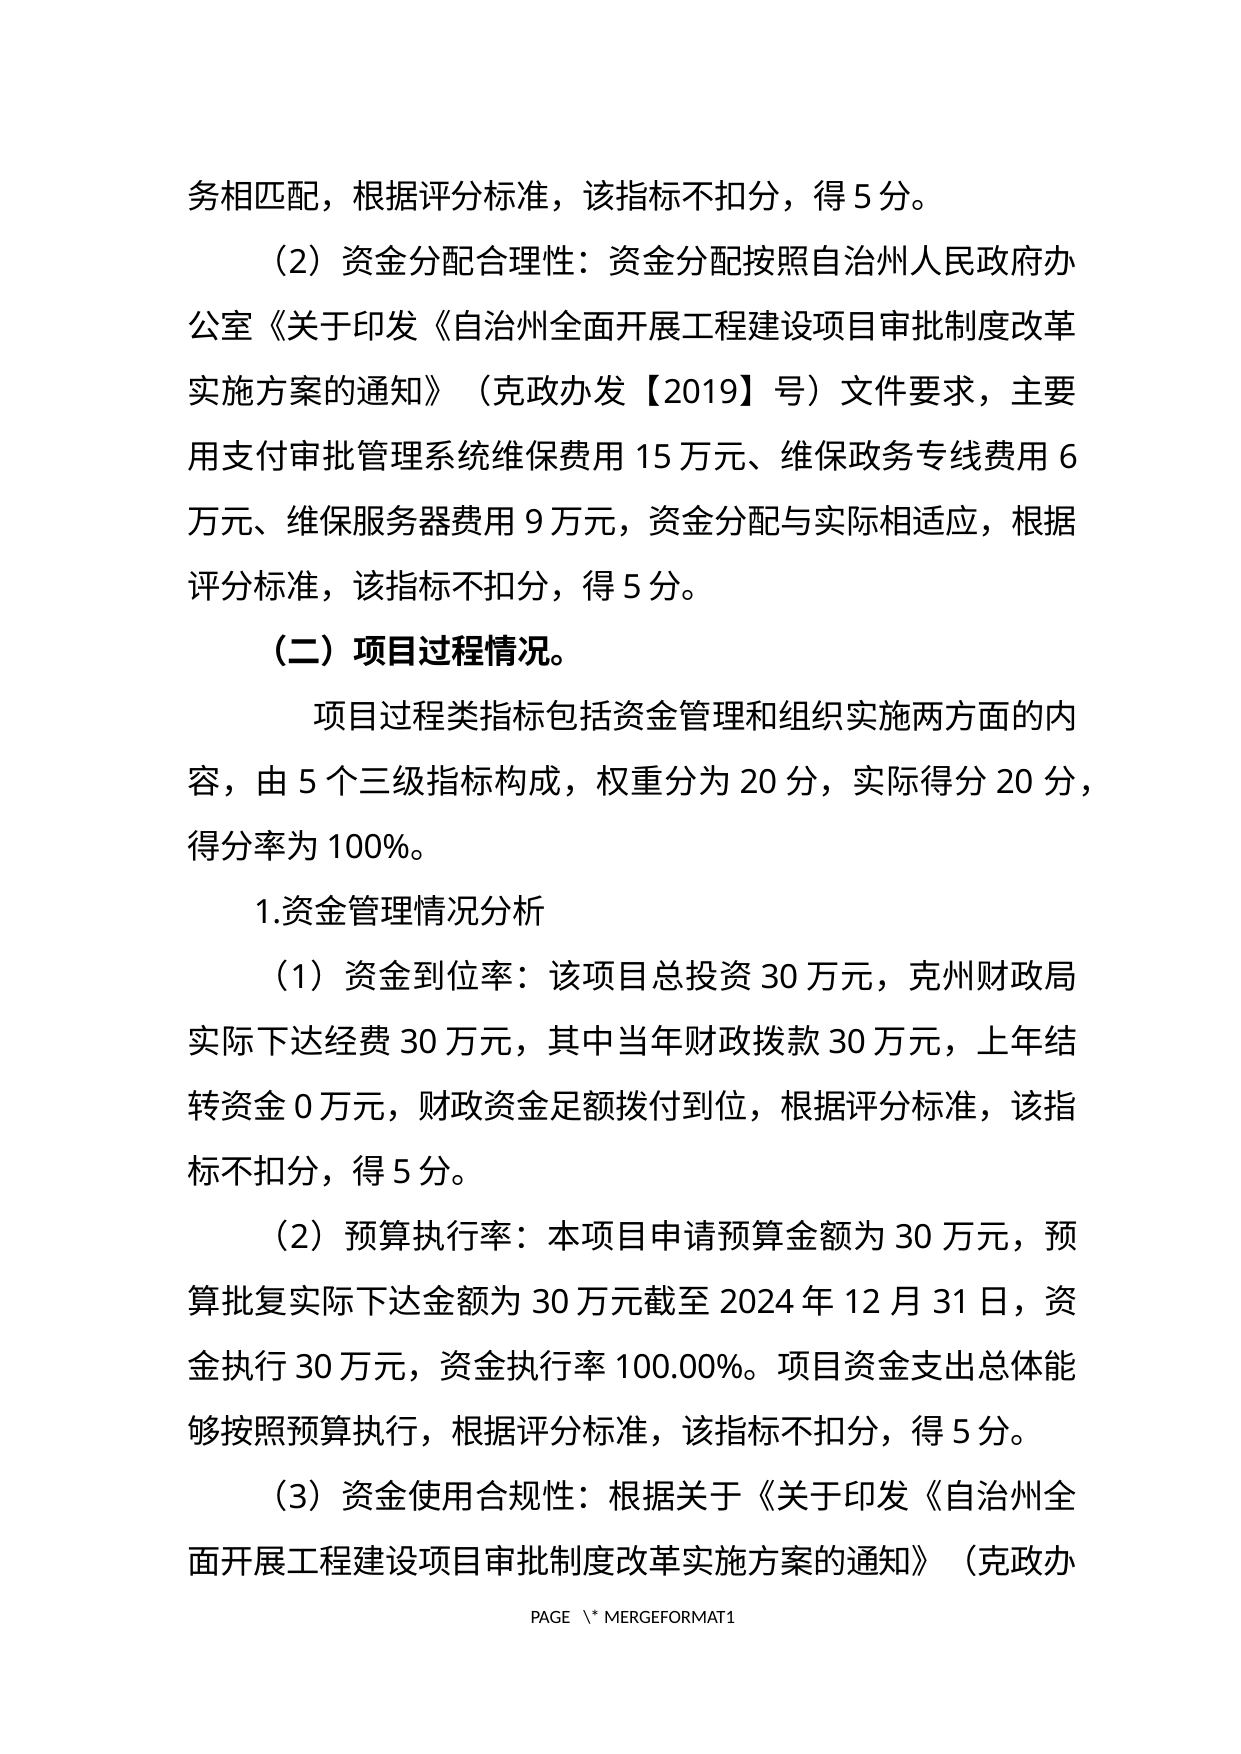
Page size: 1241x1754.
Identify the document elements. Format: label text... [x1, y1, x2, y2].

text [187, 162, 1078, 617]
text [187, 682, 1078, 1592]
text （二）项目过程情况。 [187, 617, 1078, 682]
